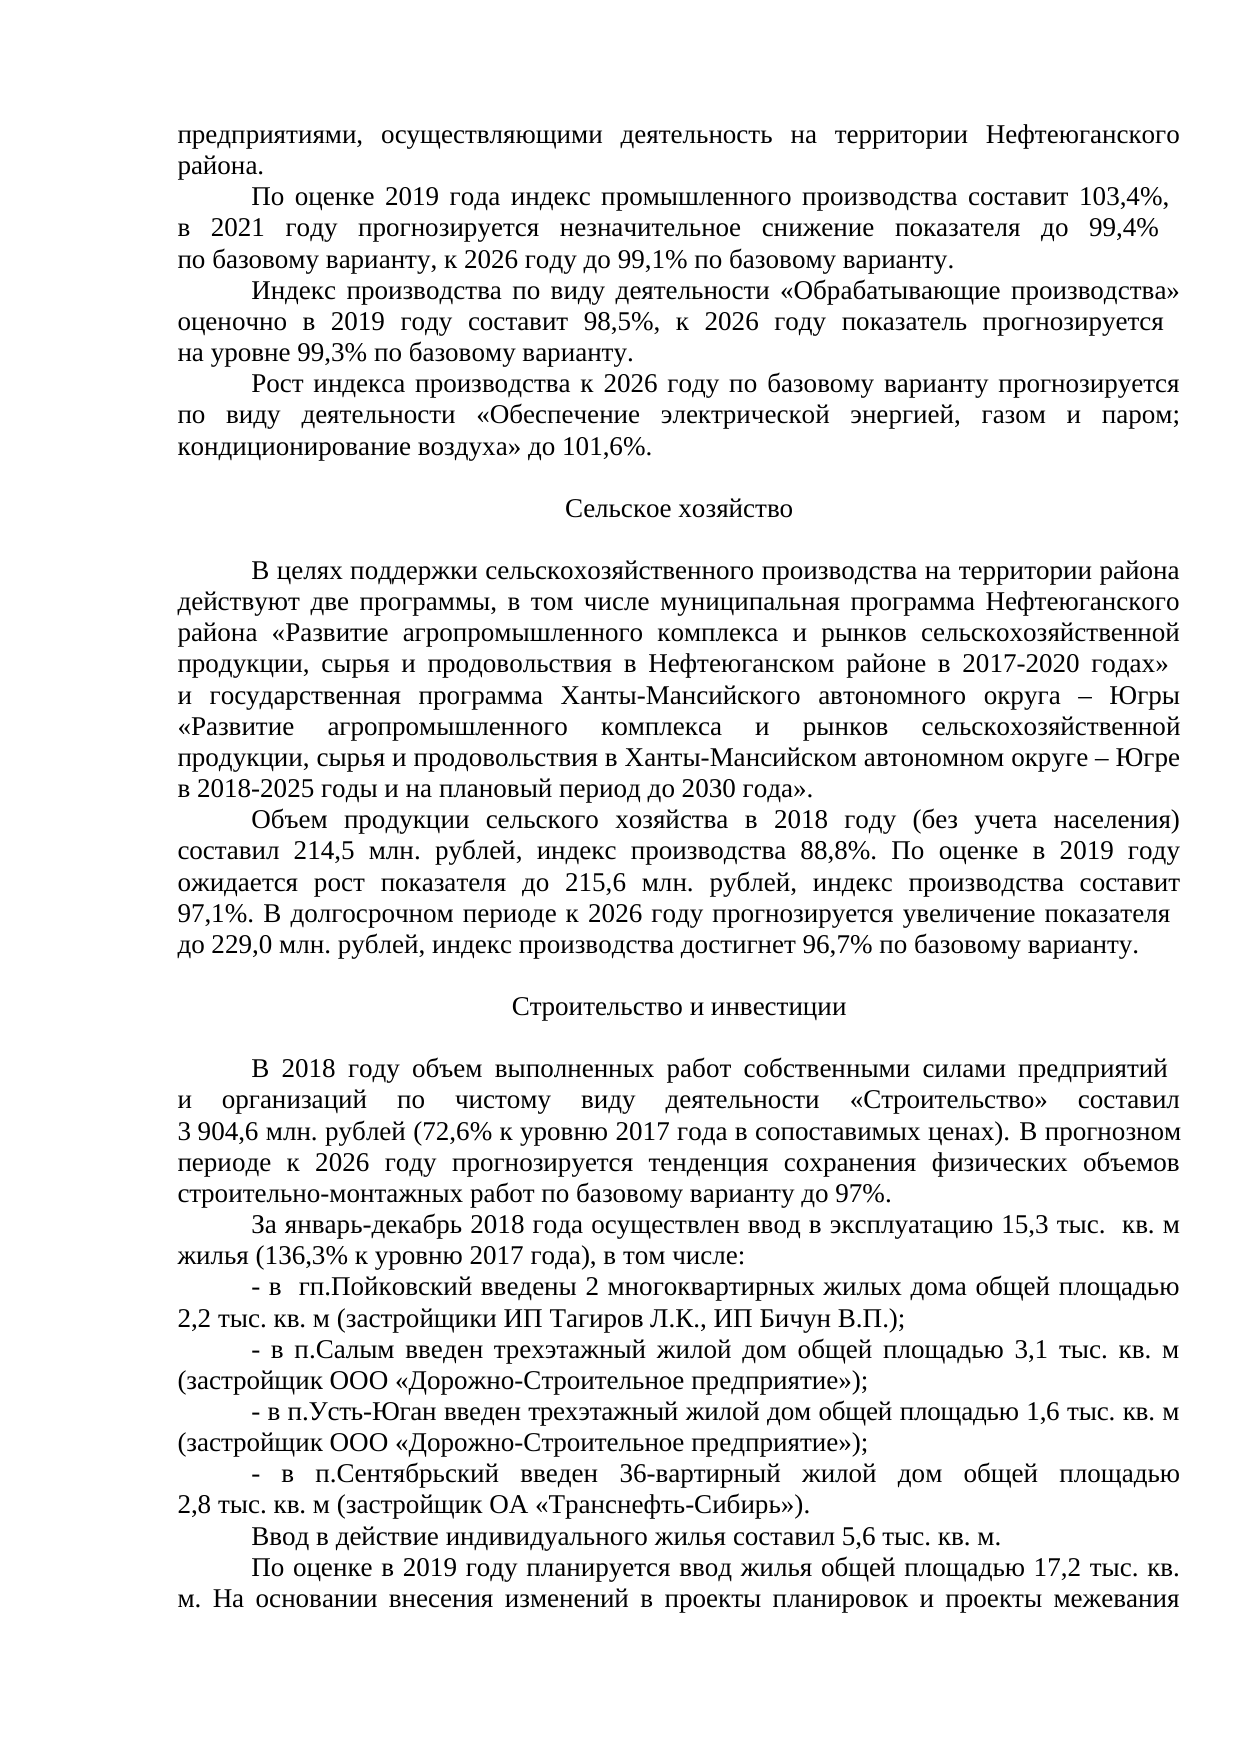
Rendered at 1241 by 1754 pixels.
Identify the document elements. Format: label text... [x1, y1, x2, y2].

list В целях поддержки сельскохозяйственного производства на территории района действуют две программы, в том числе муниципальная программа Нефтеюганского района «Развитие агропромышленного комплекса и рынков сельскохозяйственной продукции, сырья и продовольствия в Нефтеюганском районе в 2017-2020 годах» и государственная программа Ханты-Мансийского автономного округа – Югры «Развитие агропромышленного комплекса и рынков сельскохозяйственной продукции, сырья и продовольствия в Ханты-Мансийском автономном округе – Югре в 2018-2025 годы и на плановый период до 2030 года». [177, 554, 1181, 803]
text - в п.Усть-Юган введен трехэтажный жилой дом общей площадью 1,6 тыс. кв. м (застройщик ООО «Дорожно-Строительное предприятие»); [177, 1395, 1181, 1457]
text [177, 118, 1181, 180]
text По оценке 2019 года индекс промышленного производства составит 103,4%, в 2021 году прогнозируется незначительное снижение показателя до 99,4% по базовому варианту, к 2026 году до 99,1% по базовому варианту. [177, 180, 1181, 274]
text Объем продукции сельского хозяйства в 2018 году (без учета населения) составил 214,5 млн. рублей, индекс производства 88,8%. По оценке в 2019 году ожидается рост показателя до 215,6 млн. рублей, индекс производства составит 97,1%. В долгосрочном периоде к 2026 году прогнозируется увеличение показателя до 229,0 млн. рублей, индекс производства достигнет 96,7% по базовому варианту. [177, 803, 1181, 959]
text В 2018 году объем выполненных работ собственными силами предприятий и организаций по чистому виду деятельности «Строительство» составил 3 904,6 млн. рублей (72,6% к уровню 2017 года в сопоставимых ценах). В прогнозном периоде к 2026 году прогнозируется тенденция сохранения физических объемов строительно-монтажных работ по базовому варианту до 97%. [177, 1052, 1181, 1208]
text Индекс производства по виду деятельности «Обрабатывающие производства» оценочно в 2019 году составит 98,5%, к 2026 году показатель прогнозируется на уровне 99,3% по базовому варианту. [177, 274, 1181, 367]
text - в п.Сентябрьский введен 36-вартирный жилой дом общей площадью 2,8 тыс. кв. м (застройщик ОА «Транснефть-Сибирь»). [177, 1457, 1181, 1520]
text Рост индекса производства к 2026 году по базовому варианту прогнозируется по виду деятельности «Обеспечение электрической энергией, газом и паром; кондиционирование воздуха» до 101,6%. [177, 367, 1181, 461]
text Ввод в действие индивидуального жилья составил 5,6 тыс. кв. м. [177, 1520, 1181, 1551]
text За январь-декабрь 2018 года осуществлен ввод в эксплуатацию 15,3 тыс. кв. м жилья (136,3% к уровню 2017 года), в том числе: [177, 1208, 1181, 1271]
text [177, 1551, 1181, 1613]
text - в гп.Пойковский введены 2 многоквартирных жилых дома общей площадью 2,2 тыс. кв. м (застройщики ИП Тагиров Л.К., ИП Бичун В.П.); [177, 1271, 1181, 1333]
text - в п.Салым введен трехэтажный жилой дом общей площадью 3,1 тыс. кв. м (застройщик ООО «Дорожно-Строительное предприятие»); [177, 1333, 1181, 1395]
text Сельское хозяйство [177, 492, 1181, 523]
text Строительство и инвестиции [177, 990, 1181, 1021]
